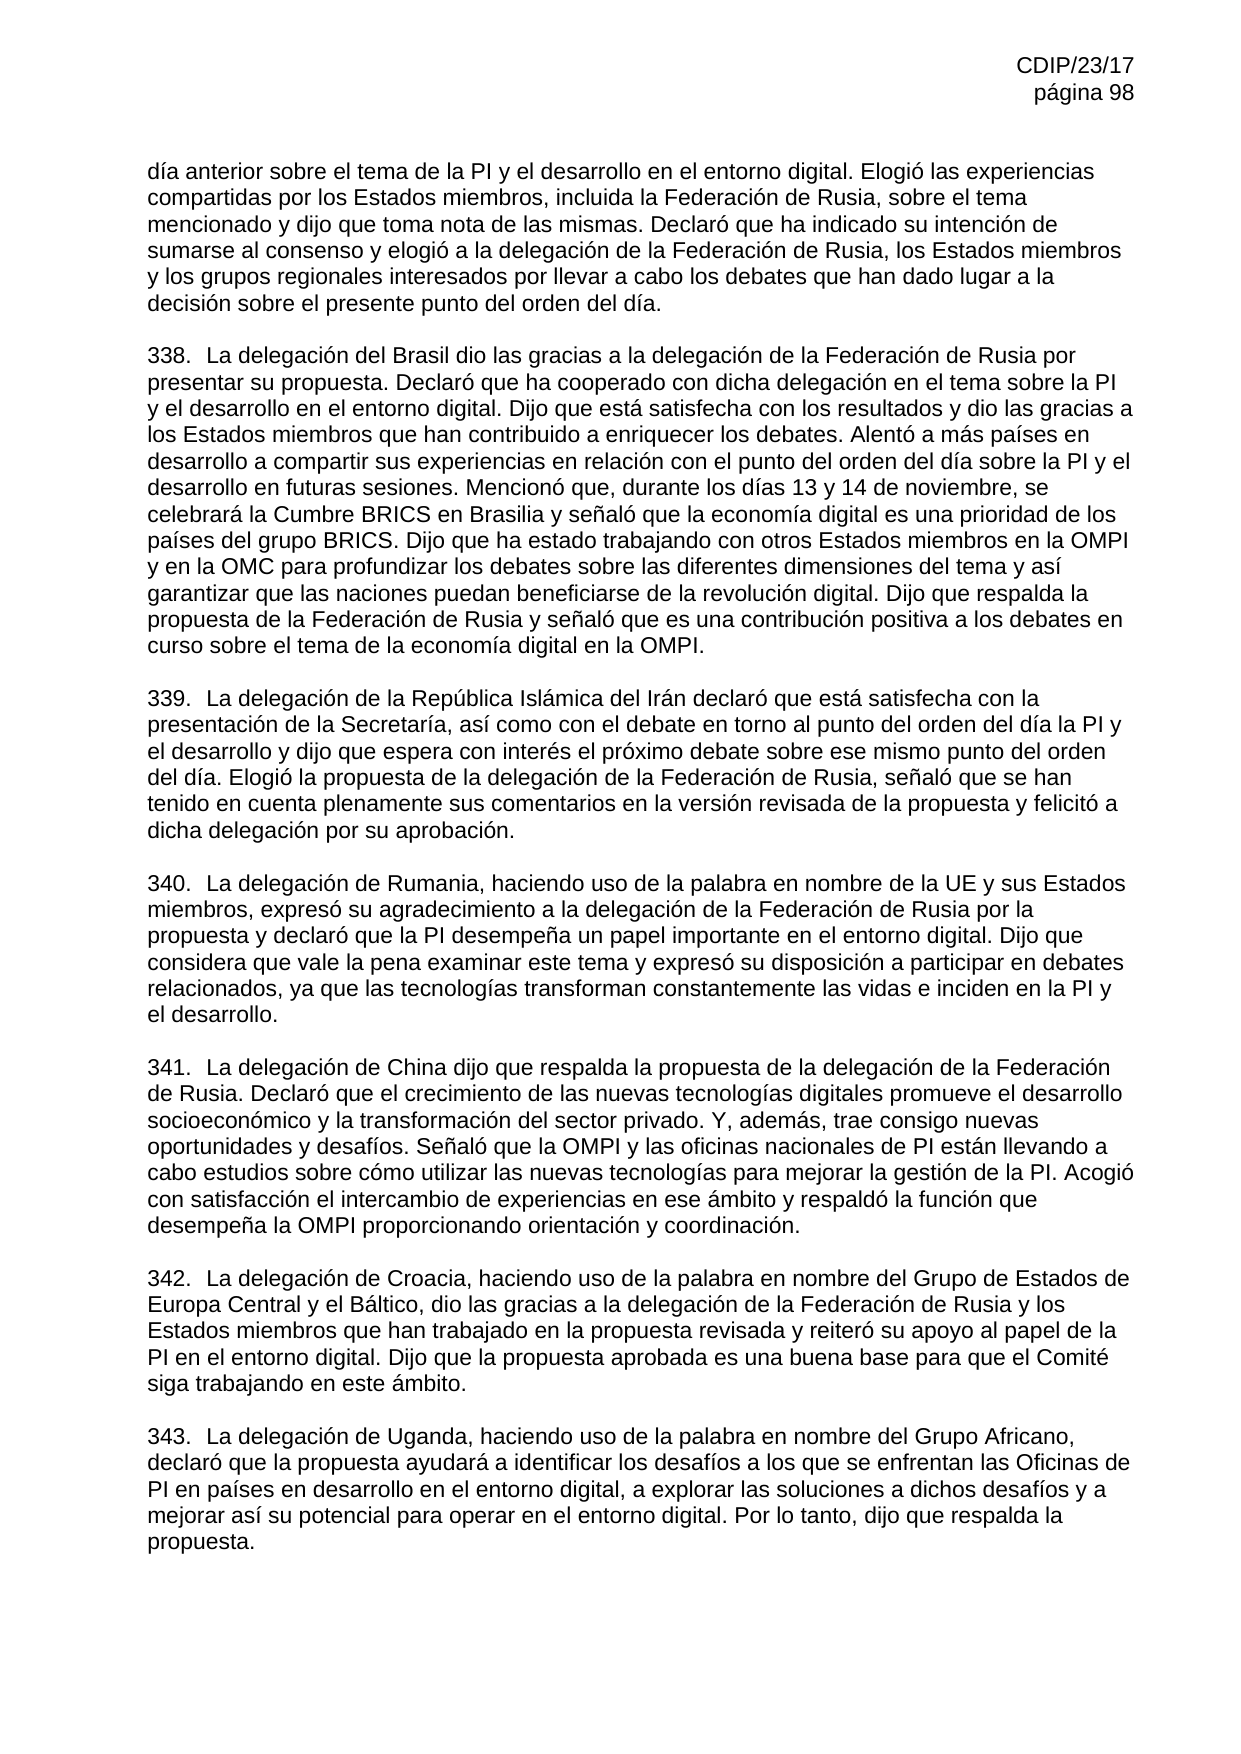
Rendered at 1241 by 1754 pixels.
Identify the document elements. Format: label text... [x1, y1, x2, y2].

list La delegación de Croacia, haciendo uso de la palabra en nombre del Grupo de Estados de Europa Central y el Báltico, dio las gracias a la delegación de la Federación de Rusia y los Estados miembros que han trabajado en la propuesta revisada y reiteró su apoyo al papel de la PI en el entorno digital. Dijo que la propuesta aprobada es una buena base para que el Comité siga trabajando en este ámbito. [147, 1265, 1134, 1397]
list La delegación del Brasil dio las gracias a la delegación de la Federación de Rusia por presentar su propuesta. Declaró que ha cooperado con dicha delegación en el tema sobre la PI y el desarrollo en el entorno digital. Dijo que está satisfecha con los resultados y dio las gracias a los Estados miembros que han contribuido a enriquecer los debates. Alentó a más países en desarrollo a compartir sus experiencias en relación con el punto del orden del día sobre la PI y el desarrollo en futuras sesiones. Mencionó que, durante los días 13 y 14 de noviembre, se celebrará la Cumbre BRICS en Brasilia y señaló que la economía digital es una prioridad de los países del grupo BRICS. Dijo que ha estado trabajando con otros Estados miembros en la OMPI y en la OMC para profundizar los debates sobre las diferentes dimensiones del tema y así garantizar que las naciones puedan beneficiarse de la revolución digital. Dijo que respalda la propuesta de la Federación de Rusia y señaló que es una contribución positiva a los debates en curso sobre el tema de la economía digital en la OMPI. [147, 342, 1134, 659]
list La delegación de Rumania, haciendo uso de la palabra en nombre de la UE y sus Estados miembros, expresó su agradecimiento a la delegación de la Federación de Rusia por la propuesta y declaró que la PI desempeña un papel importante en el entorno digital. Dijo que considera que vale la pena examinar este tema y expresó su disposición a participar en debates relacionados, ya que las tecnologías transforman constantemente las vidas e inciden en la PI y el desarrollo. [147, 869, 1134, 1028]
list La delegación de Uganda, haciendo uso de la palabra en nombre del Grupo Africano, declaró que la propuesta ayudará a identificar los desafíos a los que se enfrentan las Oficinas de PI en países en desarrollo en el entorno digital, a explorar las soluciones a dichos desafíos y a mejorar así su potencial para operar en el entorno digital. Por lo tanto, dijo que respalda la propuesta. [147, 1423, 1134, 1555]
list La delegación de China dijo que respalda la propuesta de la delegación de la Federación de Rusia. Declaró que el crecimiento de las nuevas tecnologías digitales promueve el desarrollo socioeconómico y la transformación del sector privado. Y, además, trae consigo nuevas oportunidades y desafíos. Señaló que la OMPI y las oficinas nacionales de PI están llevando a cabo estudios sobre cómo utilizar las nuevas tecnologías para mejorar la gestión de la PI. Acogió con satisfacción el intercambio de experiencias en ese ámbito y respaldó la función que desempeña la OMPI proporcionando orientación y coordinación. [147, 1054, 1134, 1238]
list La delegación de la República Islámica del Irán declaró que está satisfecha con la presentación de la Secretaría, así como con el debate en torno al punto del orden del día la PI y el desarrollo y dijo que espera con interés el próximo debate sobre ese mismo punto del orden del día. Elogió la propuesta de la delegación de la Federación de Rusia, señaló que se han tenido en cuenta plenamente sus comentarios en la versión revisada de la propuesta y felicitó a dicha delegación por su aprobación. [147, 685, 1134, 843]
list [147, 158, 1134, 316]
